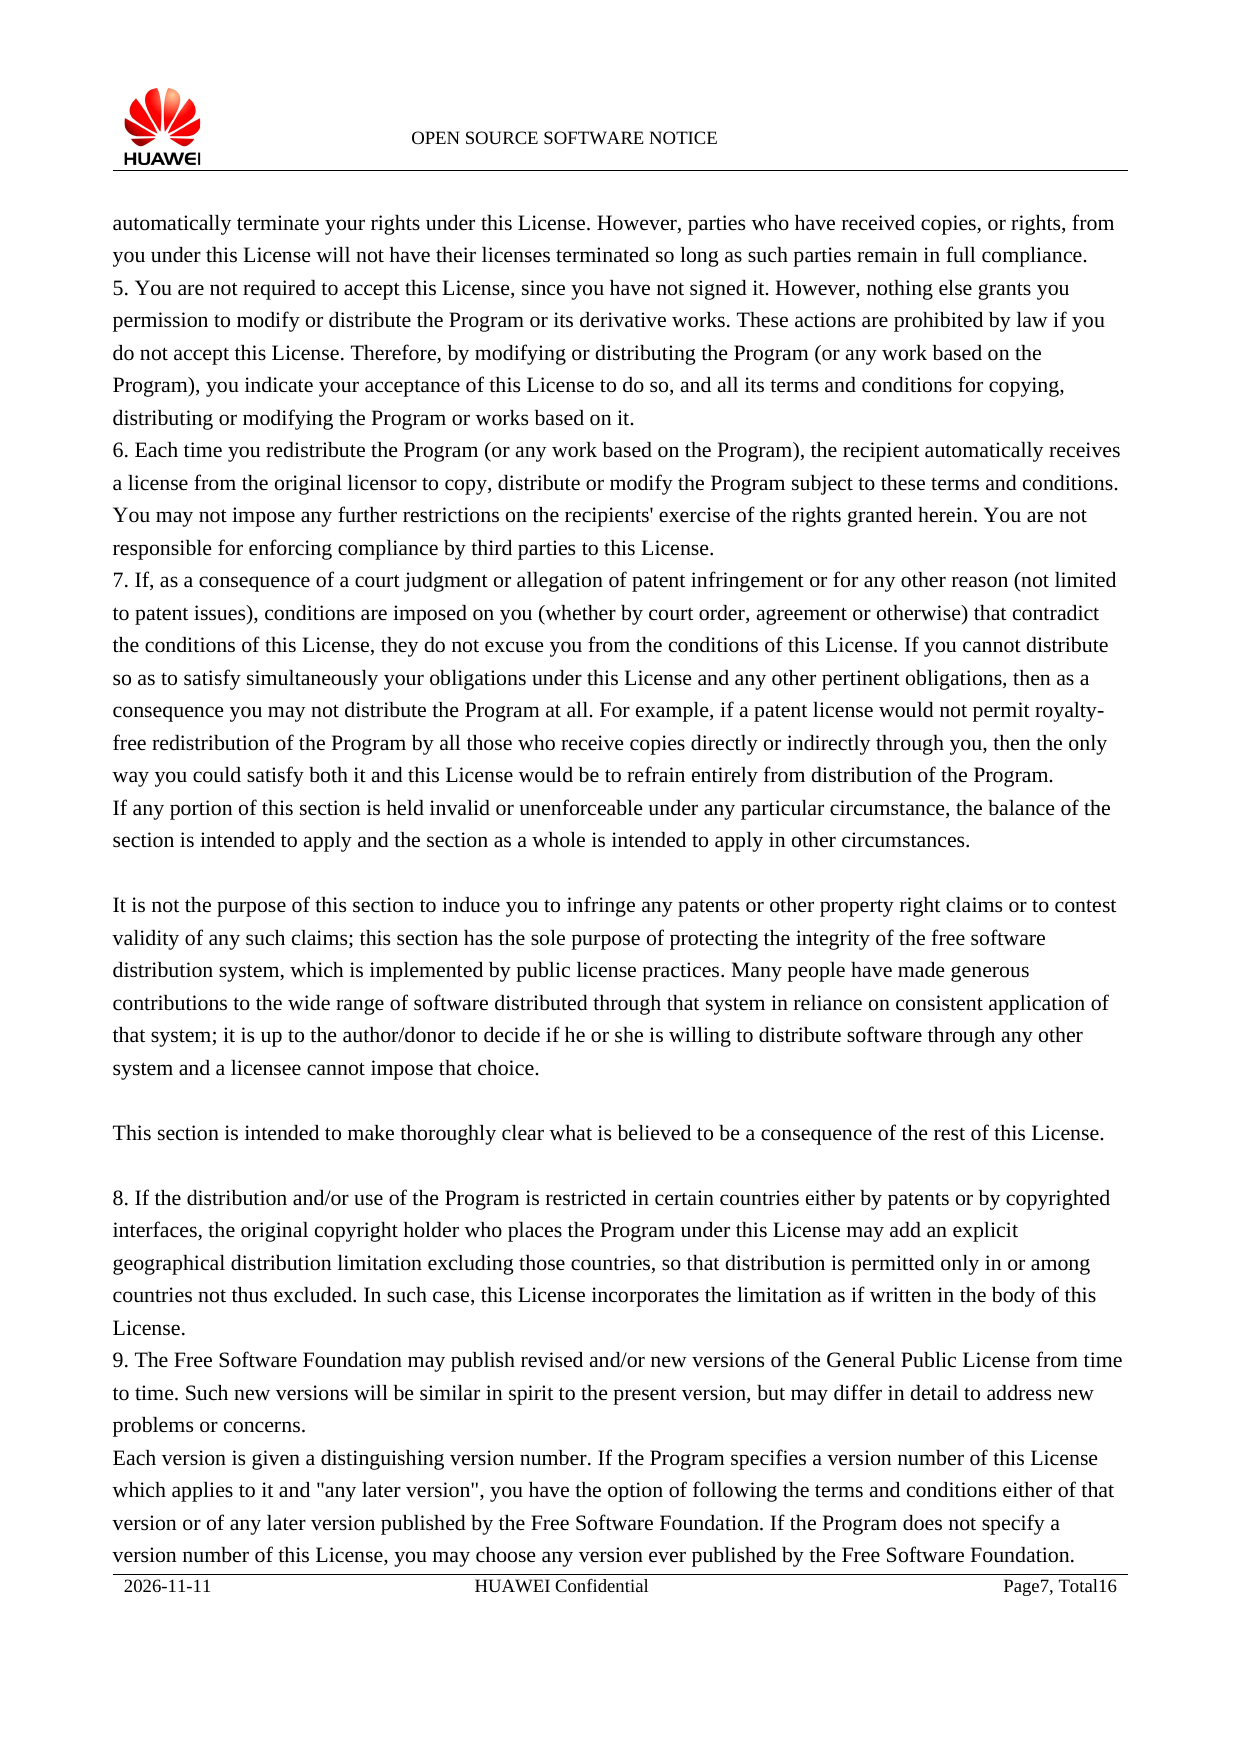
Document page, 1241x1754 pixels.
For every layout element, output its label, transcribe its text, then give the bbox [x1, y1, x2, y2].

picture [124, 88, 201, 165]
